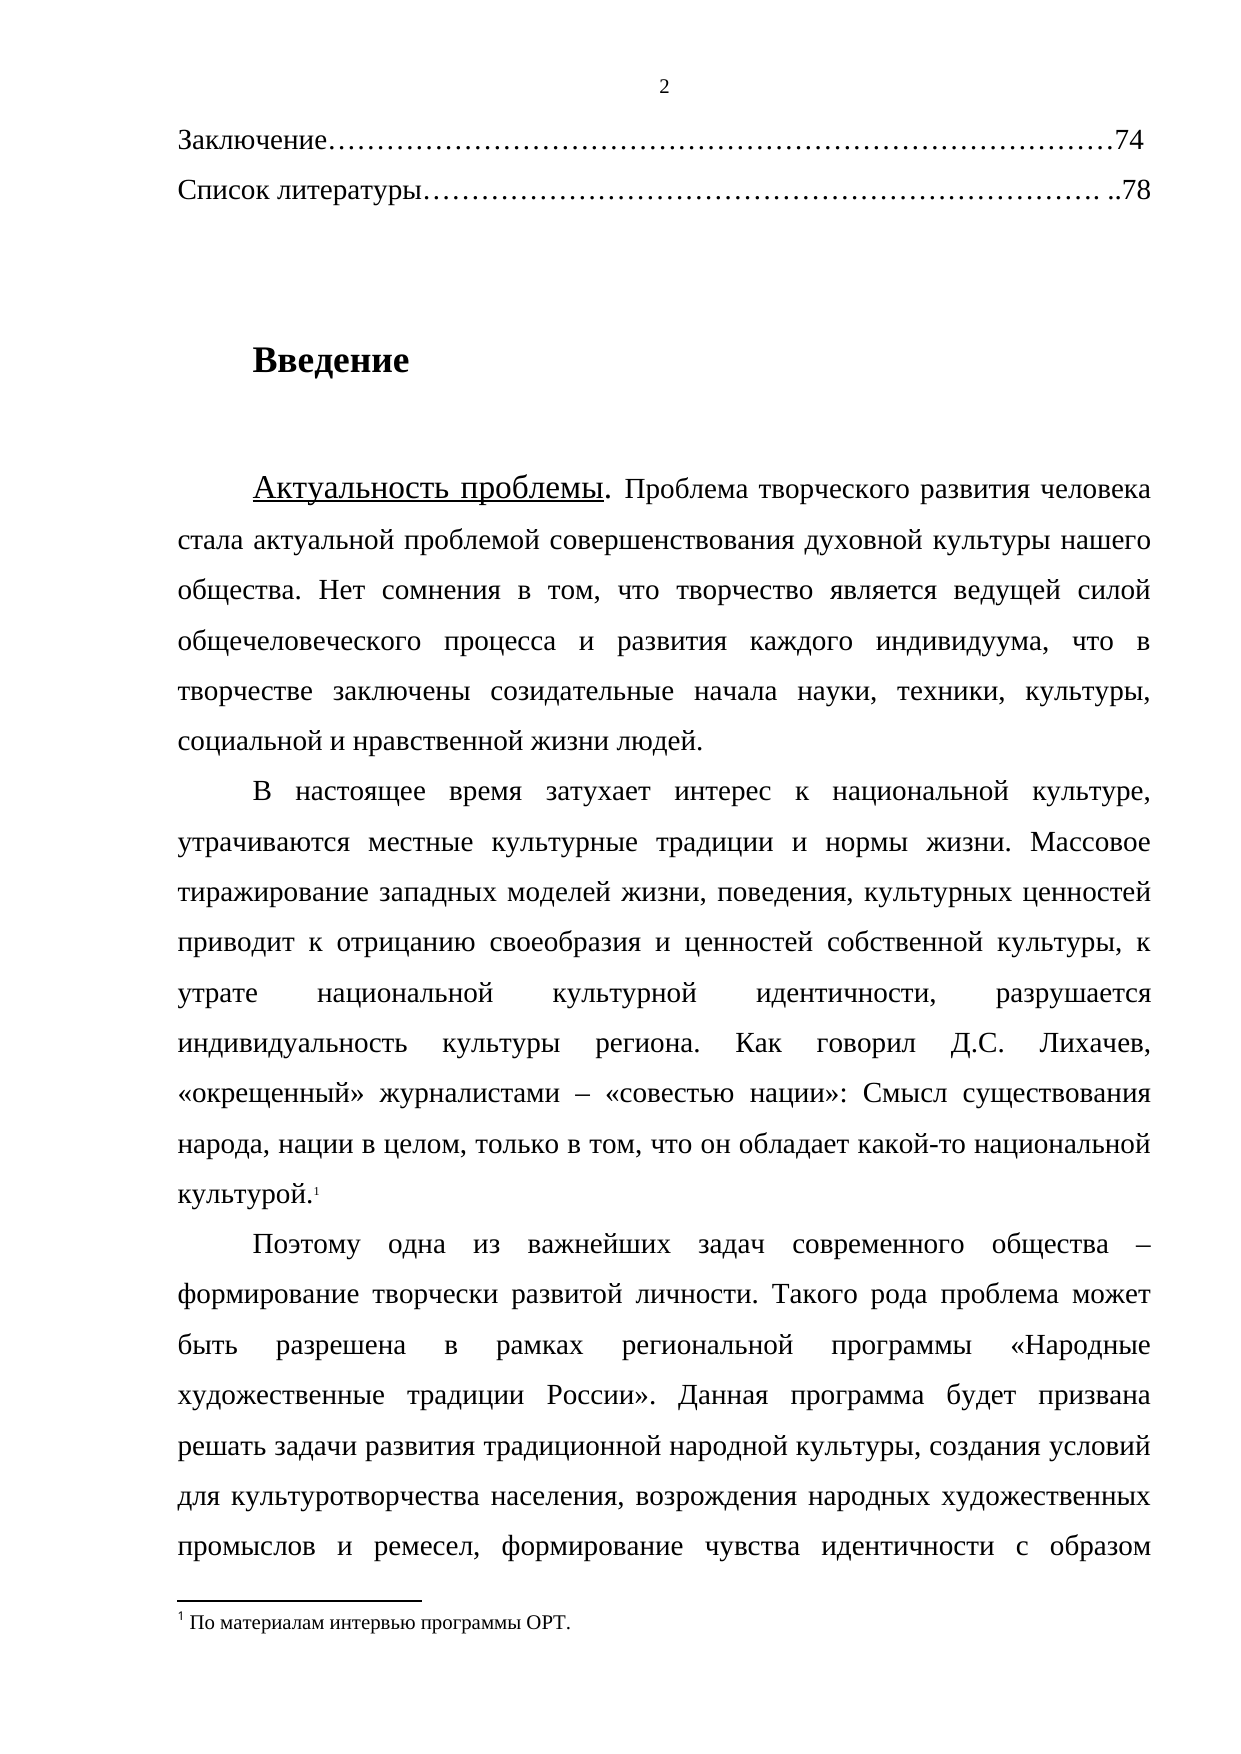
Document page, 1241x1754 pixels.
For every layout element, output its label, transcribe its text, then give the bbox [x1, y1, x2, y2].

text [177, 1226, 1152, 1562]
text Заключение………………………………………………………………………74 [177, 122, 1152, 155]
text Список литературы……………………………………………………………. ..78 [177, 172, 1152, 206]
text В настоящее время затухает интерес к национальной культуре, утрачиваются местные культурные традиции и нормы жизни. Массовое тиражирование западных моделей жизни, поведения, культурных ценностей приводит к отрицанию своеобразия и ценностей собственной культуры, к утрате национальной культурной идентичности, разрушается индивидуальность культуры региона. Как говорил Д.С. Лихачев, «окрещенный» журналистами – «совестью нации»: Смысл существования народа, нации в целом, только в том, что он обладает какой-то национальной культурой. [177, 773, 1152, 1209]
text Введение [177, 337, 1152, 381]
text Актуальность проблемы. Проблема творческого развития человека стала актуальной проблемой совершенствования духовной культуры нашего общества. Нет сомнения в том, что творчество является ведущей силой общечеловеческого процесса и развития каждого индивидуума, что в творчестве заключены созидательные начала науки, техники, культуры, социальной и нравственной жизни людей. [177, 467, 1152, 757]
